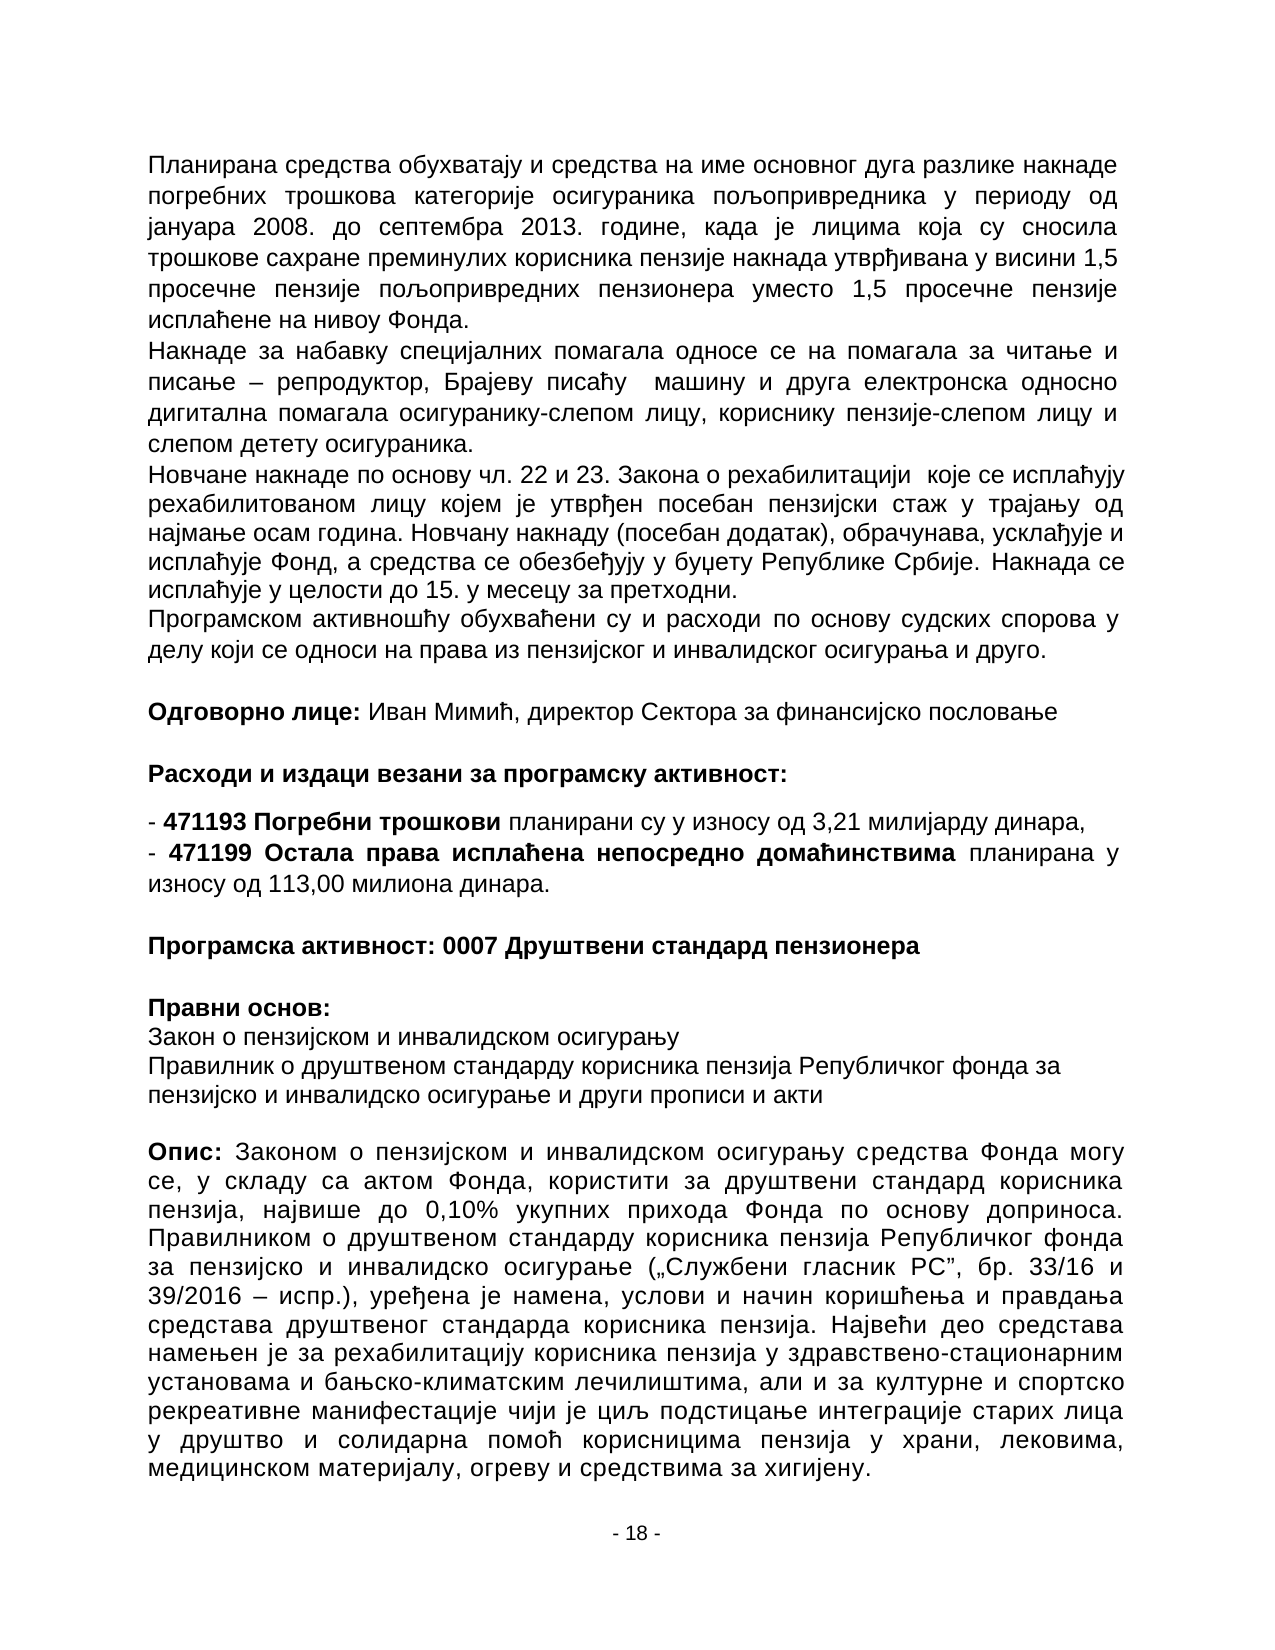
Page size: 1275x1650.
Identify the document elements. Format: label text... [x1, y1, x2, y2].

text Правни основ: [148, 993, 1125, 1022]
text Одговорно лице: Иван Мимић, директор Сектора за финансијско пословање [148, 697, 1119, 726]
text Планирана средства обухватају и средства на име основног дуга разлике накнаде погребних трошкова категорије осигураника пољопривредника у периоду од јануара 2008. до септембра 2013. године, када је лицима која су сносила трошкове сахране преминулих корисника пензије накнада утврђивана у висини 1,5 просечне пензије пољопривредних пензионера уместо 1,5 просечне пензије исплаћене на нивоу Фонда. [148, 150, 1119, 334]
text Накнаде за набавку специјалних помагала односе се на помагала за читање и писање – репродуктор, Брајеву писаћу машину и друга електронска односно дигитална помагала осигуранику-слепом лицу, кориснику пензије-слепом лицу и слепом детету осигураника. [148, 336, 1119, 458]
text Закон о пензијском и инвалидском осигурању [148, 1022, 1125, 1051]
text - 471193 Погребни трошкови планирани су у износу од 3,21 милијарду динара, [148, 807, 1119, 836]
text Опис: Законом о пензијском и инвалидском осигурању средства Фонда могу се, у складу са актом Фонда, користити за друштвени стандард корисника пензија, највише до 0,10% укупних прихода Фонда по основу доприноса. Правилником о друштвеном стандарду корисника пензија Републичког фонда за пензијско и инвалидско осигурање („Службени гласник РС”, бр. 33/16 и 39/2016 – испр.), уређена је намена, услови и начин коришћења и правдања средстава друштвеног стандарда корисника пензија. Највећи део средстава намењен је за рехабилитацију корисника пензија у здравствено-стационарним установама и бањско-климатским лечилиштима, али и за културне и спортско рекреативне манифестације чији је циљ подстицање интеграције старих лица у друштво и солидарна помоћ корисницима пензија у храни, лековима, медицинском материјалу, огреву и средствима за хигијену. [148, 1137, 1125, 1482]
text Правилник о друштвеном стандарду корисника пензија Републичког фонда за пензијско и инвалидско осигурање и други прописи и акти [148, 1051, 1125, 1108]
text - 471199 Остала права исплаћена непосредно домаћинствима планирана у износу од 113,00 милиона динара. [148, 838, 1119, 898]
text Програмска активност: 0007 Друштвени стандард пензионера [148, 931, 1119, 960]
text Новчане накнаде по основу чл. 22 и 23. Закона о рехабилитацији које се исплаћују рехабилитованом лицу којем је утврђен посебан пензијски стаж у трајању од најмање осам година. Новчану накнаду (посебан додатак), обрачунава, усклађује и исплаћује Фонд, а средства се обезбеђују у буџету Републике Србије. Накнада се исплаћује у целости до 15. у месецу за претходни. [148, 460, 1125, 604]
text Расходи и издаци везани за програмску активност: [148, 759, 1125, 788]
text Програмском активношћу обухваћени су и расходи по основу судских спорова у делу који се односи на права из пензијског и инвалидског осигурања и друго. [148, 604, 1119, 664]
